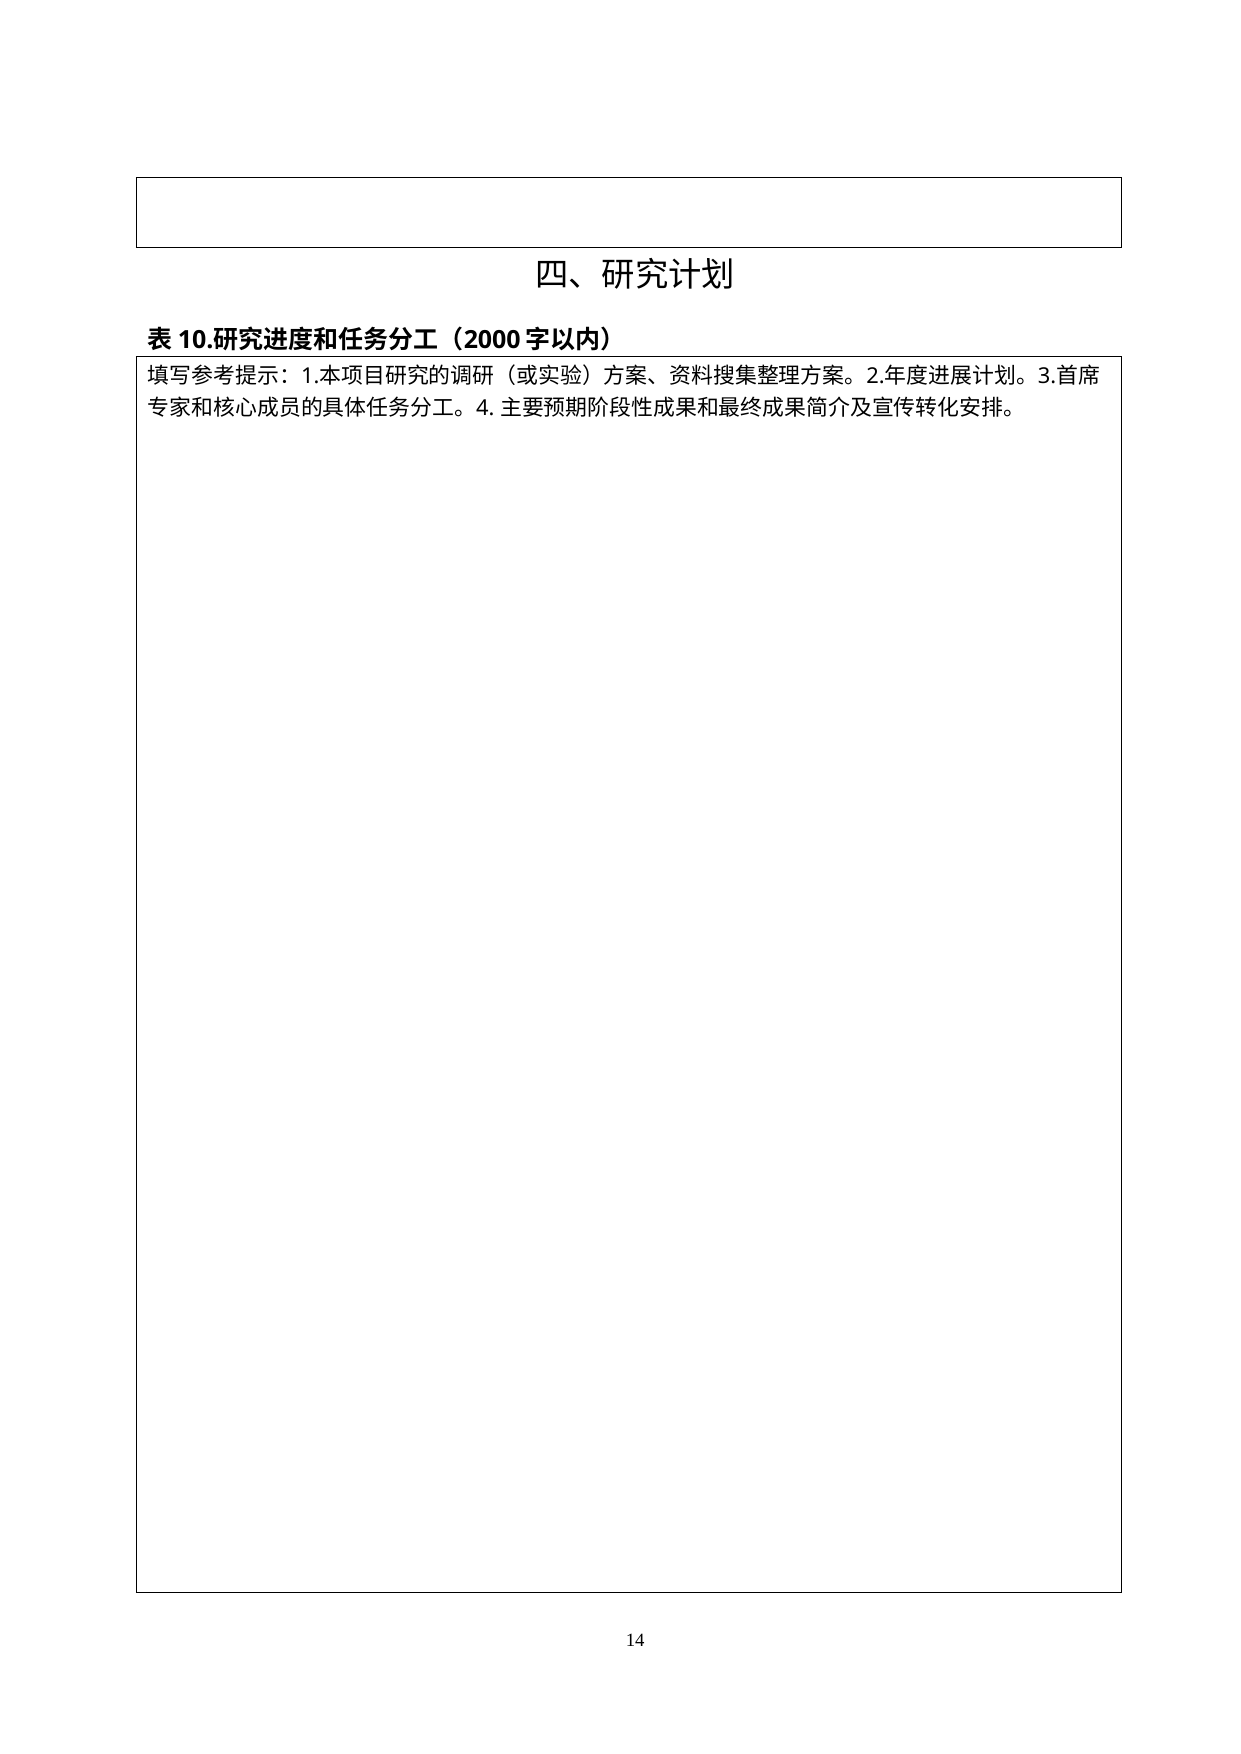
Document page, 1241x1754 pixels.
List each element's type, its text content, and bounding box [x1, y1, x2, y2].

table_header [137, 357, 1121, 1592]
text 四、研究计划 [148, 248, 1122, 296]
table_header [137, 178, 1121, 247]
text 表10.研究进度和任务分工（2000字以内） [148, 320, 1122, 356]
